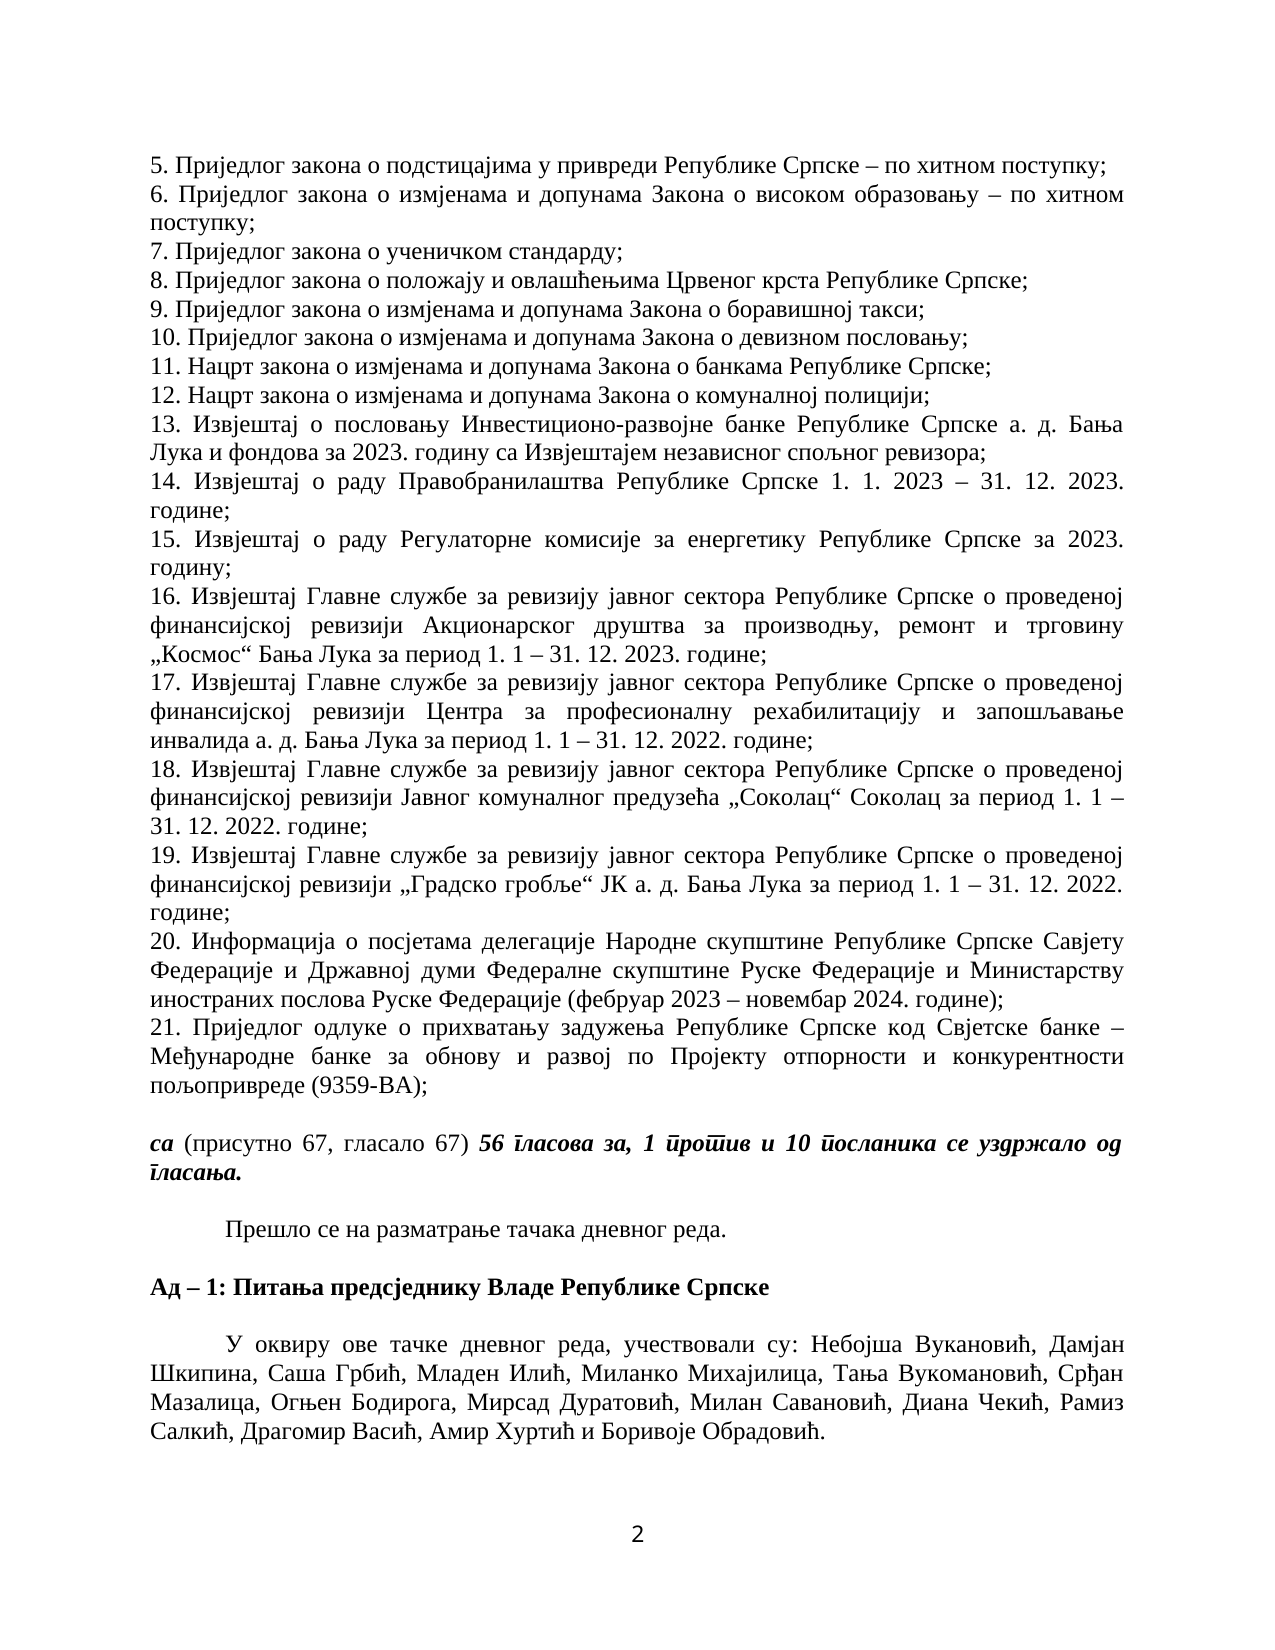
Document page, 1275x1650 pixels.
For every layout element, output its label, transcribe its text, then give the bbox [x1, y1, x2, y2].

text 21. Приједлог одлуке о прихватању задужења Републике Српске код Свјетске банке – Међународне банке за обнову и развој по Пројекту отпорности и конкурентности пољопривреде (9359-BA); [150, 1012, 1125, 1099]
text 9. Приједлог закона о измјенама и допунама Закона о боравишној такси; [150, 294, 1125, 322]
text 13. Извјештај о пословању Инвестиционо-развојне банке Републике Српске а. д. Бања Лука и фондова за 2023. годину са Извјештајем независног спољног ревизора; [150, 409, 1125, 466]
text Прешло се на разматрање тачака дневног реда. [150, 1214, 1125, 1243]
text 12. Нацрт закона о измјенама и допунама Закона о комуналној полицији; [150, 380, 1125, 409]
text са (присутно 67, гласало 67) 56 гласова за, 1 против и 10 посланика се уздржало од гласања. [150, 1128, 1125, 1185]
text 18. Извјештај Главне службе за ревизију јавног сектора Републике Српске о проведеној финансијској ревизији Јавног комуналног предузећа „Соколац“ Соколац за период 1. 1 – 31. 12. 2022. године; [150, 754, 1125, 840]
text 15. Извјештај о раду Регулаторне комисије за енергетику Републике Српске за 2023. годину; [150, 524, 1125, 581]
text 5. Приједлог закона о подстицајима у привреди Републике Српске – по хитном поступку; [150, 150, 1125, 179]
text У оквиру ове тачке дневног реда, учествовали су: Небојша Вукановић, Дамјан Шкипина, Саша Грбић, Младен Илић, Миланко Михајилица, Тања Вукомановић, Срђан Мазалица, Огњен Бодирога, Мирсад Дуратовић, Милан Савановић, Диана Чекић, Рамиз Салкић, Драгомир Васић, Амир Хуртић и Боривоје Обрадовић. [150, 1329, 1125, 1444]
text 8. Приједлог закона о положају и овлашћењима Црвеног крста Републике Српске; [150, 265, 1125, 294]
text 6. Приједлог закона о измјенама и допунама Закона о високом образовању – по хитном поступку; [150, 179, 1125, 236]
text Ад – 1: Питања предсједнику Владе Републике Српске [150, 1272, 1125, 1301]
text 11. Нацрт закона о измјенама и допунама Закона о банкама Републике Српске; [150, 351, 1125, 380]
text 10. Приједлог закона о измјенама и допунама Закона о девизном пословању; [150, 322, 1125, 351]
text 7. Приједлог закона о ученичком стандарду; [150, 236, 1125, 265]
text 16. Извјештај Главне службе за ревизију јавног сектора Републике Српске о проведеној финансијској ревизији Акционарског друштва за производњу, ремонт и трговину „Космос“ Бања Лука за период 1. 1 – 31. 12. 2023. године; [150, 581, 1125, 667]
text 19. Извјештај Главне службе за ревизију јавног сектора Републике Српске о проведеној финансијској ревизији „Градско гробље“ ЈК а. д. Бања Лука за период 1. 1 – 31. 12. 2022. године; [150, 840, 1125, 926]
text 14. Извјештај о раду Правобранилаштва Републике Српске 1. 1. 2023 – 31. 12. 2023. године; [150, 466, 1125, 524]
text 17. Извјештај Главне службе за ревизију јавног сектора Републике Српске о проведеној финансијској ревизији Центра за професионалну рехабилитацију и запошљавање инвалида а. д. Бања Лука за период 1. 1 – 31. 12. 2022. године; [150, 667, 1125, 754]
text 20. Информација о посјетама делегације Народне скупштине Републике Српске Савјету Федерације и Државној думи Федералне скупштине Руске Федерације и Министарству иностраних послова Руске Федерације (фебруар 2023 – новембар 2024. године); [150, 926, 1125, 1012]
